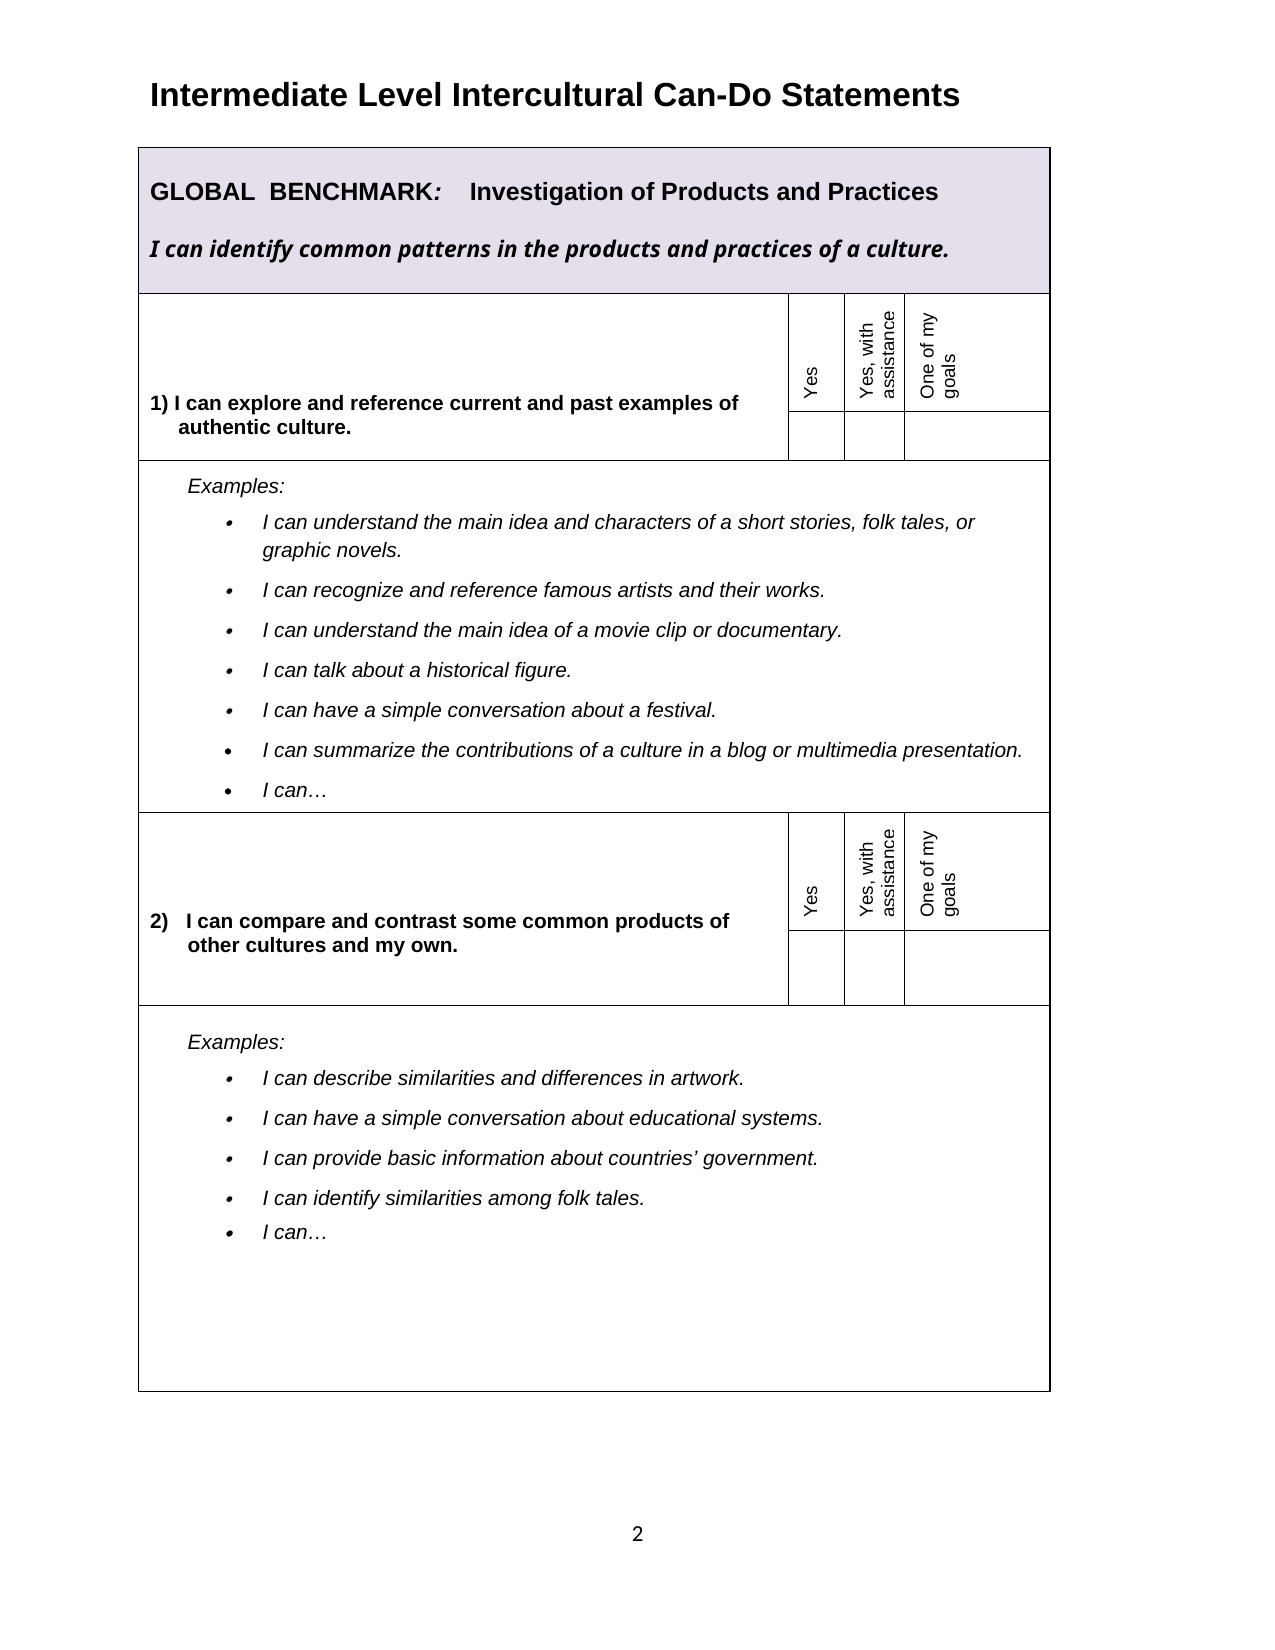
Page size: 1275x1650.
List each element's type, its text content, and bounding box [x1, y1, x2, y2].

table_cell One of my goals [905, 813, 1049, 930]
table_cell Yes [789, 294, 844, 411]
table_cell Examples: I can describe similarities and differences in artwork. I can have a simple conversation about educational systems. I can provide basic information about countries’ government. I can identify similarities among folk tales. I can… [139, 1006, 1049, 1391]
table_cell [905, 931, 1049, 1004]
table_cell 1) I can explore and reference current and past examples of authentic culture. [139, 294, 788, 460]
table_cell One of my goals [905, 294, 1049, 411]
table_cell [789, 931, 844, 1004]
table_cell Yes, with assistance [845, 294, 904, 411]
table_cell Yes [789, 813, 844, 930]
table_cell [845, 412, 904, 460]
table_cell Examples: I can understand the main idea and characters of a short stories, folk tales, or graphic novels. I can recognize and reference famous artists and their works. I can understand the main idea of a movie clip or documentary. I can talk about a historical figure. I can have a simple conversation about a festival. I can summarize the contributions of a culture in a blog or multimedia presentation. I can… [139, 461, 1049, 812]
table_cell Yes, with assistance [845, 813, 904, 930]
table_cell [845, 931, 904, 1004]
table_cell [789, 412, 844, 460]
text Intermediate Level Intercultural Can-Do Statements [150, 75, 1125, 113]
table_header GLOBAL BENCHMARK: Investigation of Products and Practices I can identify common patterns in the products and practices of a culture. [139, 148, 1049, 293]
table_cell 2) I can compare and contrast some common products of other cultures and my own. [139, 813, 788, 1004]
table_cell [905, 412, 1049, 460]
